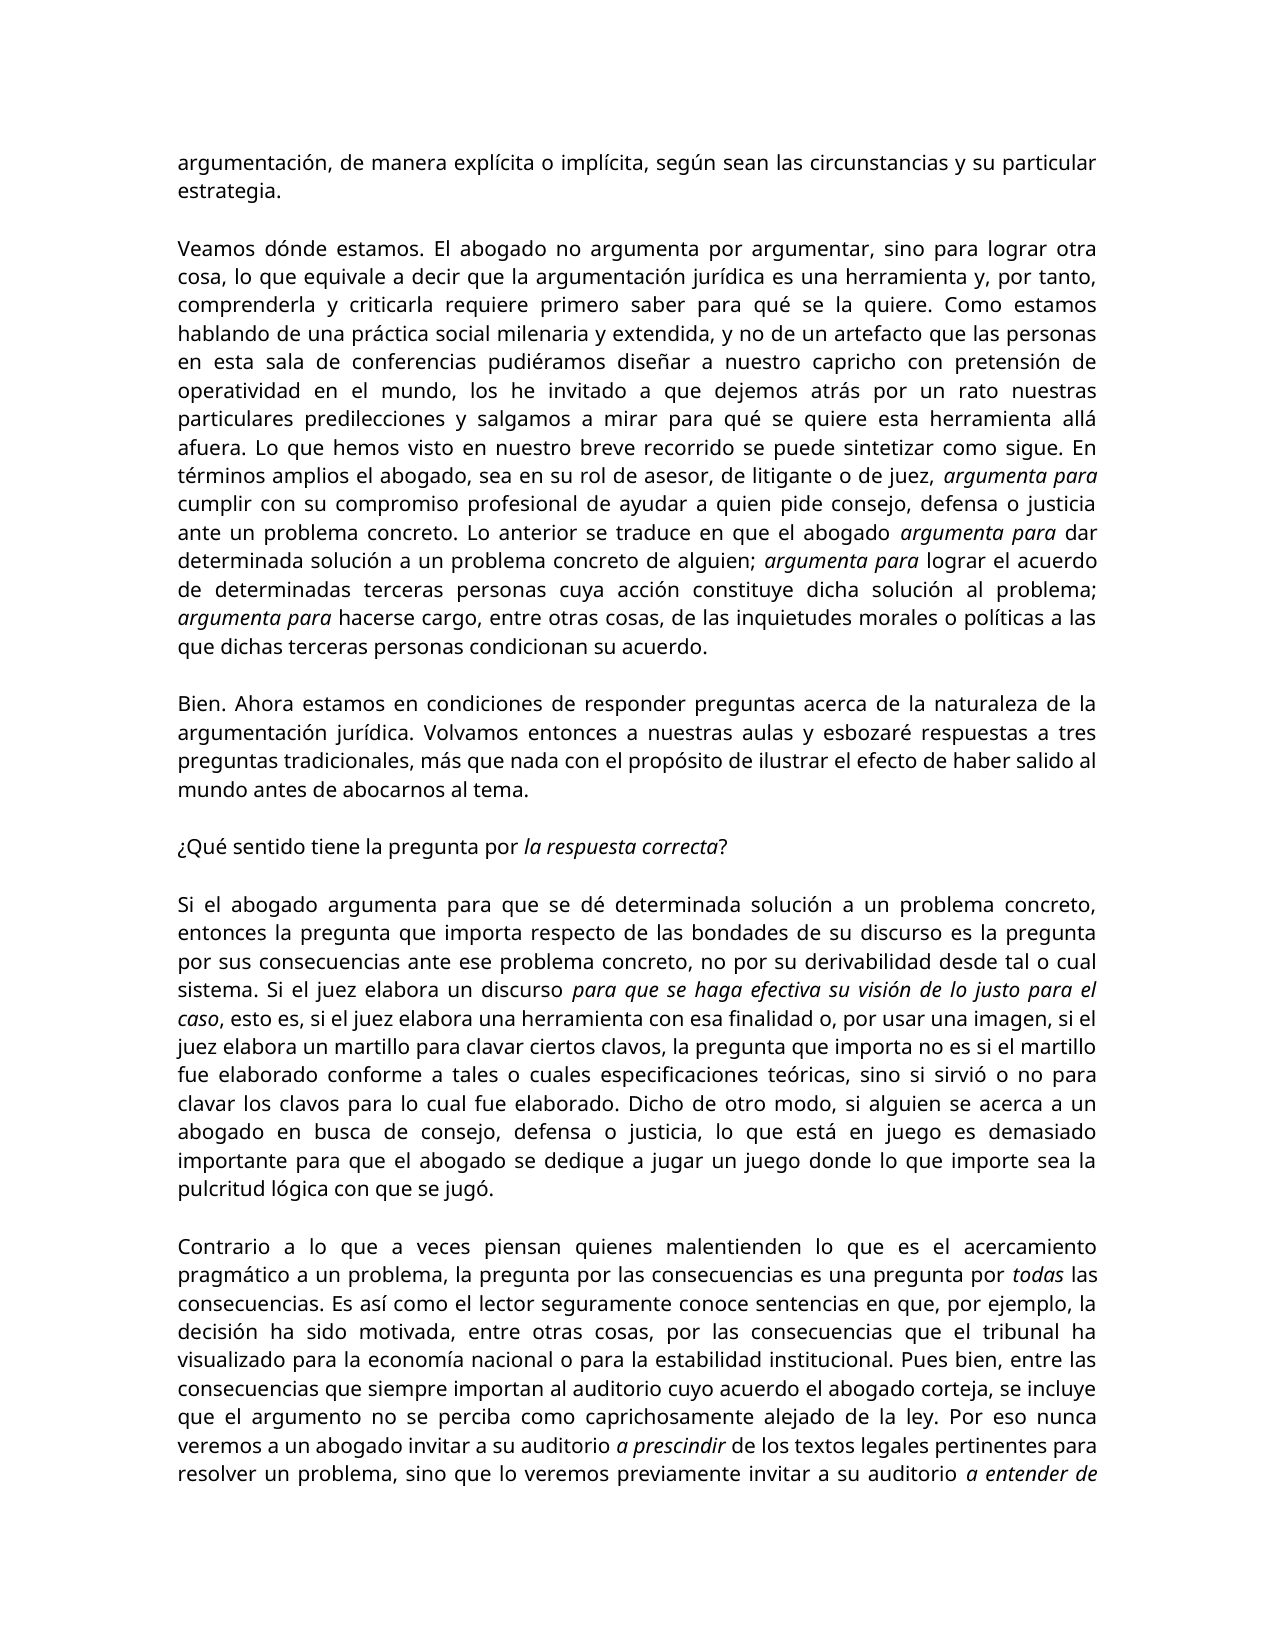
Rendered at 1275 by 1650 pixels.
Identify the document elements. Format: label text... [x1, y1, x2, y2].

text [177, 1232, 1098, 1488]
text Si el abogado argumenta para que se dé determinada solución a un problema concreto, entonces la pregunta que importa respecto de las bondades de su discurso es la pregunta por sus consecuencias ante ese problema concreto, no por su derivabilidad desde tal o cual sistema. Si el juez elabora un discurso para que se haga efectiva su visión de lo justo para el caso, esto es, si el juez elabora una herramienta con esa finalidad o, por usar una imagen, si el juez elabora un martillo para clavar ciertos clavos, la pregunta que importa no es si el martillo fue elaborado conforme a tales o cuales especificaciones teóricas, sino si sirvió o no para clavar los clavos para lo cual fue elaborado. Dicho de otro modo, si alguien se acerca a un abogado en busca de consejo, defensa o justicia, lo que está en juego es demasiado importante para que el abogado se dedique a jugar un juego donde lo que importe sea la pulcritud lógica con que se jugó. [177, 890, 1098, 1203]
text ¿Qué sentido tiene la pregunta por la respuesta correcta? [177, 832, 1098, 861]
text Veamos dónde estamos. El abogado no argumenta por argumentar, sino para lograr otra cosa, lo que equivale a decir que la argumentación jurídica es una herramienta y, por tanto, comprenderla y criticarla requiere primero saber para qué se la quiere. Como estamos hablando de una práctica social milenaria y extendida, y no de un artefacto que las personas en esta sala de conferencias pudiéramos diseñar a nuestro capricho con pretensión de operatividad en el mundo, los he invitado a que dejemos atrás por un rato nuestras particulares predilecciones y salgamos a mirar para qué se quiere esta herramienta allá afuera. Lo que hemos visto en nuestro breve recorrido se puede sintetizar como sigue. En términos amplios el abogado, sea en su rol de asesor, de litigante o de juez, argumenta para cumplir con su compromiso profesional de ayudar a quien pide consejo, defensa o justicia ante un problema concreto. Lo anterior se traduce en que el abogado argumenta para dar determinada solución a un problema concreto de alguien; argumenta para lograr el acuerdo de determinadas terceras personas cuya acción constituye dicha solución al problema; argumenta para hacerse cargo, entre otras cosas, de las inquietudes morales o políticas a las que dichas terceras personas condicionan su acuerdo. [177, 234, 1098, 660]
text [177, 148, 1098, 204]
text Bien. Ahora estamos en condiciones de responder preguntas acerca de la naturaleza de la argumentación jurídica. Volvamos entonces a nuestras aulas y esbozaré respuestas a tres preguntas tradicionales, más que nada con el propósito de ilustrar el efecto de haber salido al mundo antes de abocarnos al tema. [177, 689, 1098, 803]
